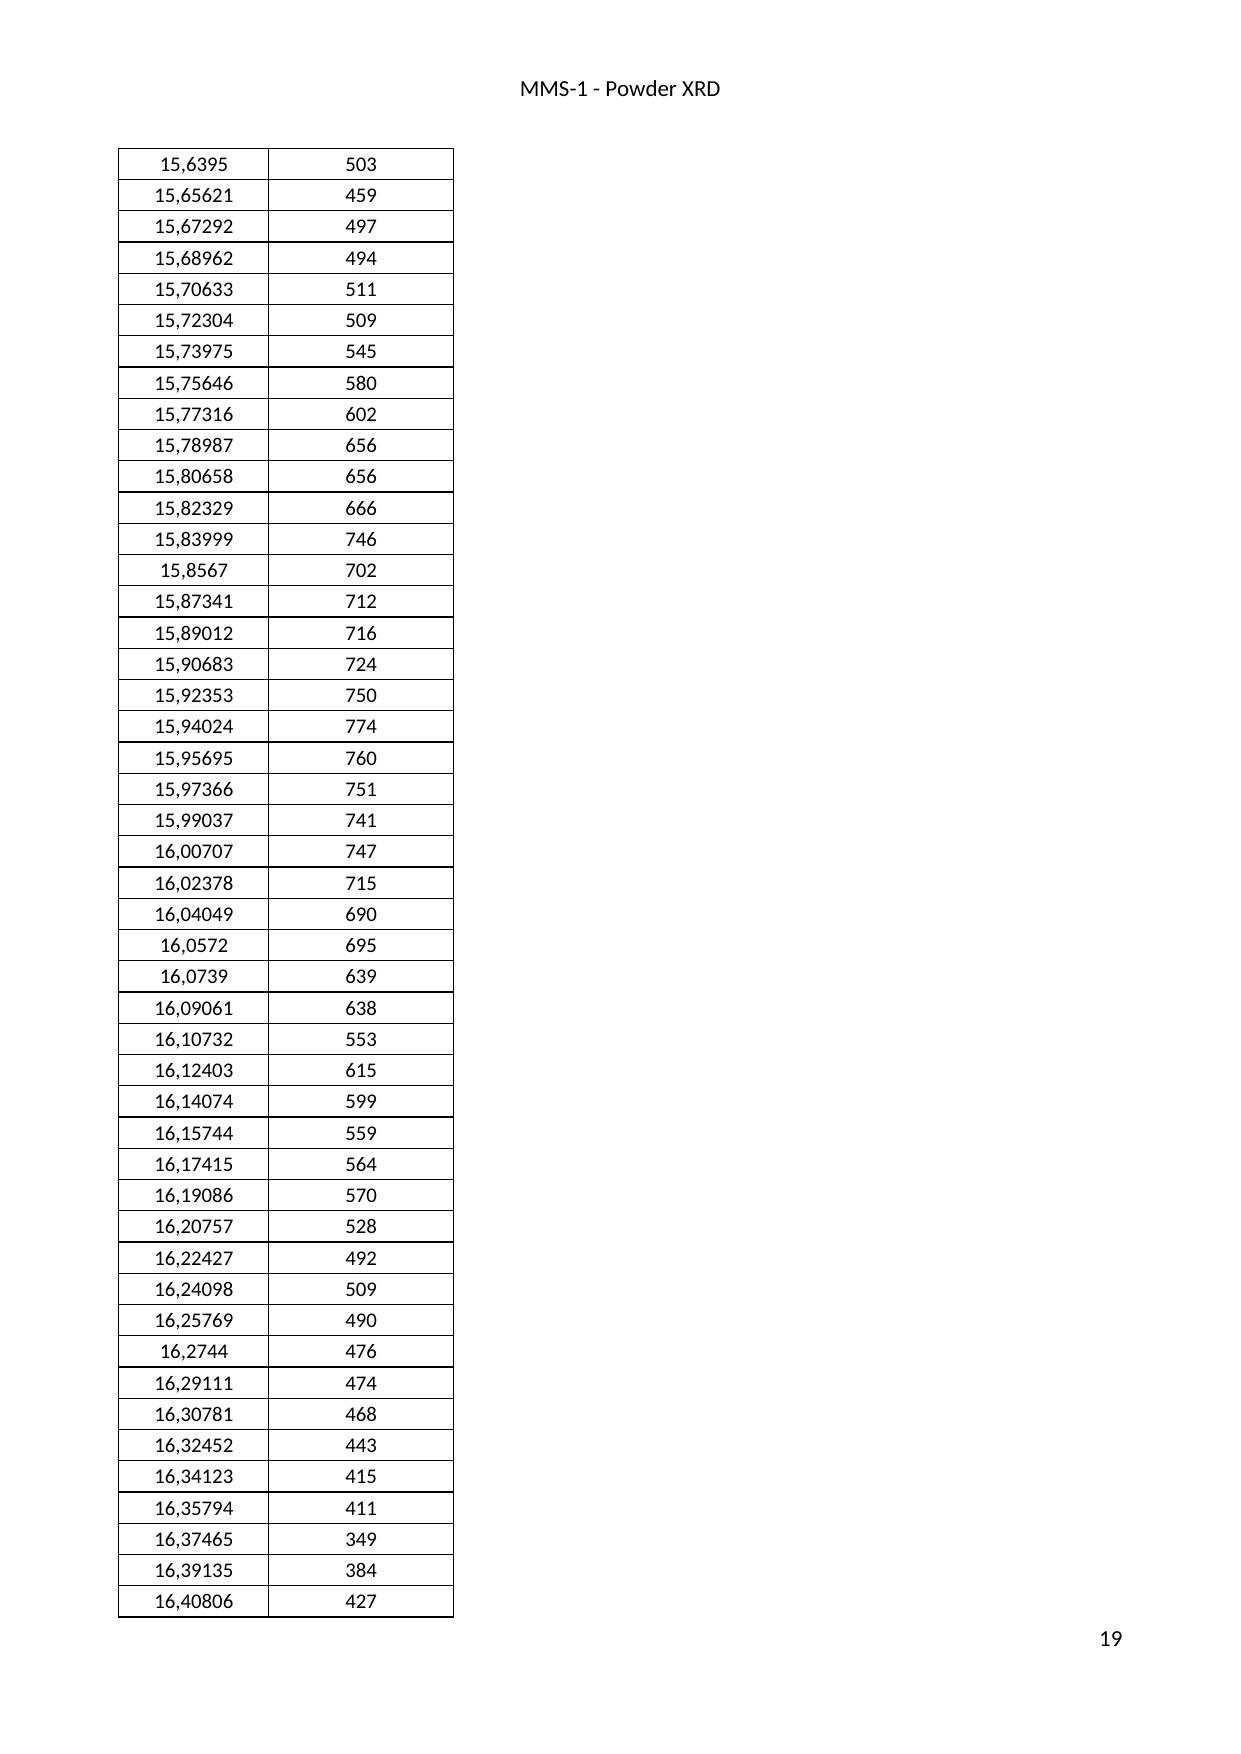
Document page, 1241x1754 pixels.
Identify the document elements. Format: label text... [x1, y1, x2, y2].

table_cell 16,10732 [119, 1024, 268, 1054]
table_cell 349 [269, 1524, 453, 1554]
table_cell 16,24098 [119, 1274, 268, 1304]
table_cell 497 [269, 211, 453, 241]
table_cell 384 [269, 1555, 453, 1585]
table_cell 16,0739 [119, 961, 268, 991]
table_cell 511 [269, 274, 453, 304]
table_cell 15,70633 [119, 274, 268, 304]
table_cell 494 [269, 243, 453, 273]
table_cell 15,94024 [119, 711, 268, 741]
table_cell 16,34123 [119, 1461, 268, 1491]
table_cell 712 [269, 586, 453, 616]
table_cell 15,90683 [119, 649, 268, 679]
table_cell 16,0572 [119, 930, 268, 960]
table_cell 724 [269, 649, 453, 679]
table_cell 16,12403 [119, 1055, 268, 1085]
table_cell 746 [269, 524, 453, 554]
table_cell 490 [269, 1305, 453, 1335]
table_cell 553 [269, 1024, 453, 1054]
table_cell 411 [269, 1493, 453, 1523]
table_cell 15,89012 [119, 618, 268, 648]
table_cell 15,99037 [119, 805, 268, 835]
table_cell 415 [269, 1461, 453, 1491]
table_cell 15,75646 [119, 368, 268, 398]
table_cell 16,02378 [119, 868, 268, 898]
table_cell 580 [269, 368, 453, 398]
table_cell 15,67292 [119, 211, 268, 241]
table_cell 15,95695 [119, 743, 268, 773]
table_cell 16,30781 [119, 1399, 268, 1429]
table_cell 528 [269, 1211, 453, 1241]
table_cell 15,83999 [119, 524, 268, 554]
table_cell 15,8567 [119, 555, 268, 585]
table_cell 16,09061 [119, 993, 268, 1023]
table_cell 564 [269, 1149, 453, 1179]
table_cell 16,37465 [119, 1524, 268, 1554]
table_cell 476 [269, 1336, 453, 1366]
table_cell 468 [269, 1399, 453, 1429]
table_cell 509 [269, 1274, 453, 1304]
table_cell 15,92353 [119, 680, 268, 710]
table_cell 760 [269, 743, 453, 773]
table_cell 15,78987 [119, 430, 268, 460]
table_cell 474 [269, 1368, 453, 1398]
table_cell 774 [269, 711, 453, 741]
table_cell 615 [269, 1055, 453, 1085]
table_cell 16,22427 [119, 1243, 268, 1273]
table_cell 16,29111 [119, 1368, 268, 1398]
table_cell 570 [269, 1180, 453, 1210]
table_cell 559 [269, 1118, 453, 1148]
table_cell 716 [269, 618, 453, 648]
table_cell 16,17415 [119, 1149, 268, 1179]
table_cell 16,40806 [119, 1586, 268, 1616]
table_cell 492 [269, 1243, 453, 1273]
table_cell 16,32452 [119, 1430, 268, 1460]
table_cell 751 [269, 774, 453, 804]
table_cell 15,82329 [119, 493, 268, 523]
table_cell 702 [269, 555, 453, 585]
table_cell 656 [269, 461, 453, 491]
table_cell 15,68962 [119, 243, 268, 273]
table_cell 741 [269, 805, 453, 835]
table_cell 459 [269, 180, 453, 210]
table_cell 16,35794 [119, 1493, 268, 1523]
table_cell 545 [269, 336, 453, 366]
table_cell 602 [269, 399, 453, 429]
table_cell 15,65621 [119, 180, 268, 210]
table_cell 503 [269, 149, 453, 179]
table_cell 666 [269, 493, 453, 523]
table_cell 715 [269, 868, 453, 898]
table_cell 639 [269, 961, 453, 991]
table_cell 638 [269, 993, 453, 1023]
table_cell 16,25769 [119, 1305, 268, 1335]
table_cell 15,80658 [119, 461, 268, 491]
table_cell 443 [269, 1430, 453, 1460]
table_cell 16,19086 [119, 1180, 268, 1210]
table_cell 15,77316 [119, 399, 268, 429]
table_cell 15,72304 [119, 305, 268, 335]
table_cell 16,14074 [119, 1086, 268, 1116]
table_cell 509 [269, 305, 453, 335]
table_cell 690 [269, 899, 453, 929]
table_cell 427 [269, 1586, 453, 1616]
table_cell 15,97366 [119, 774, 268, 804]
table_cell 16,39135 [119, 1555, 268, 1585]
table_cell 15,73975 [119, 336, 268, 366]
table_cell 656 [269, 430, 453, 460]
table_cell 15,6395 [119, 149, 268, 179]
table_cell 750 [269, 680, 453, 710]
table_cell 16,2744 [119, 1336, 268, 1366]
table_cell 695 [269, 930, 453, 960]
table_cell 16,20757 [119, 1211, 268, 1241]
table_cell 16,04049 [119, 899, 268, 929]
table_cell 747 [269, 836, 453, 866]
table_cell 16,00707 [119, 836, 268, 866]
table_cell 15,87341 [119, 586, 268, 616]
table_cell 16,15744 [119, 1118, 268, 1148]
table_cell 599 [269, 1086, 453, 1116]
